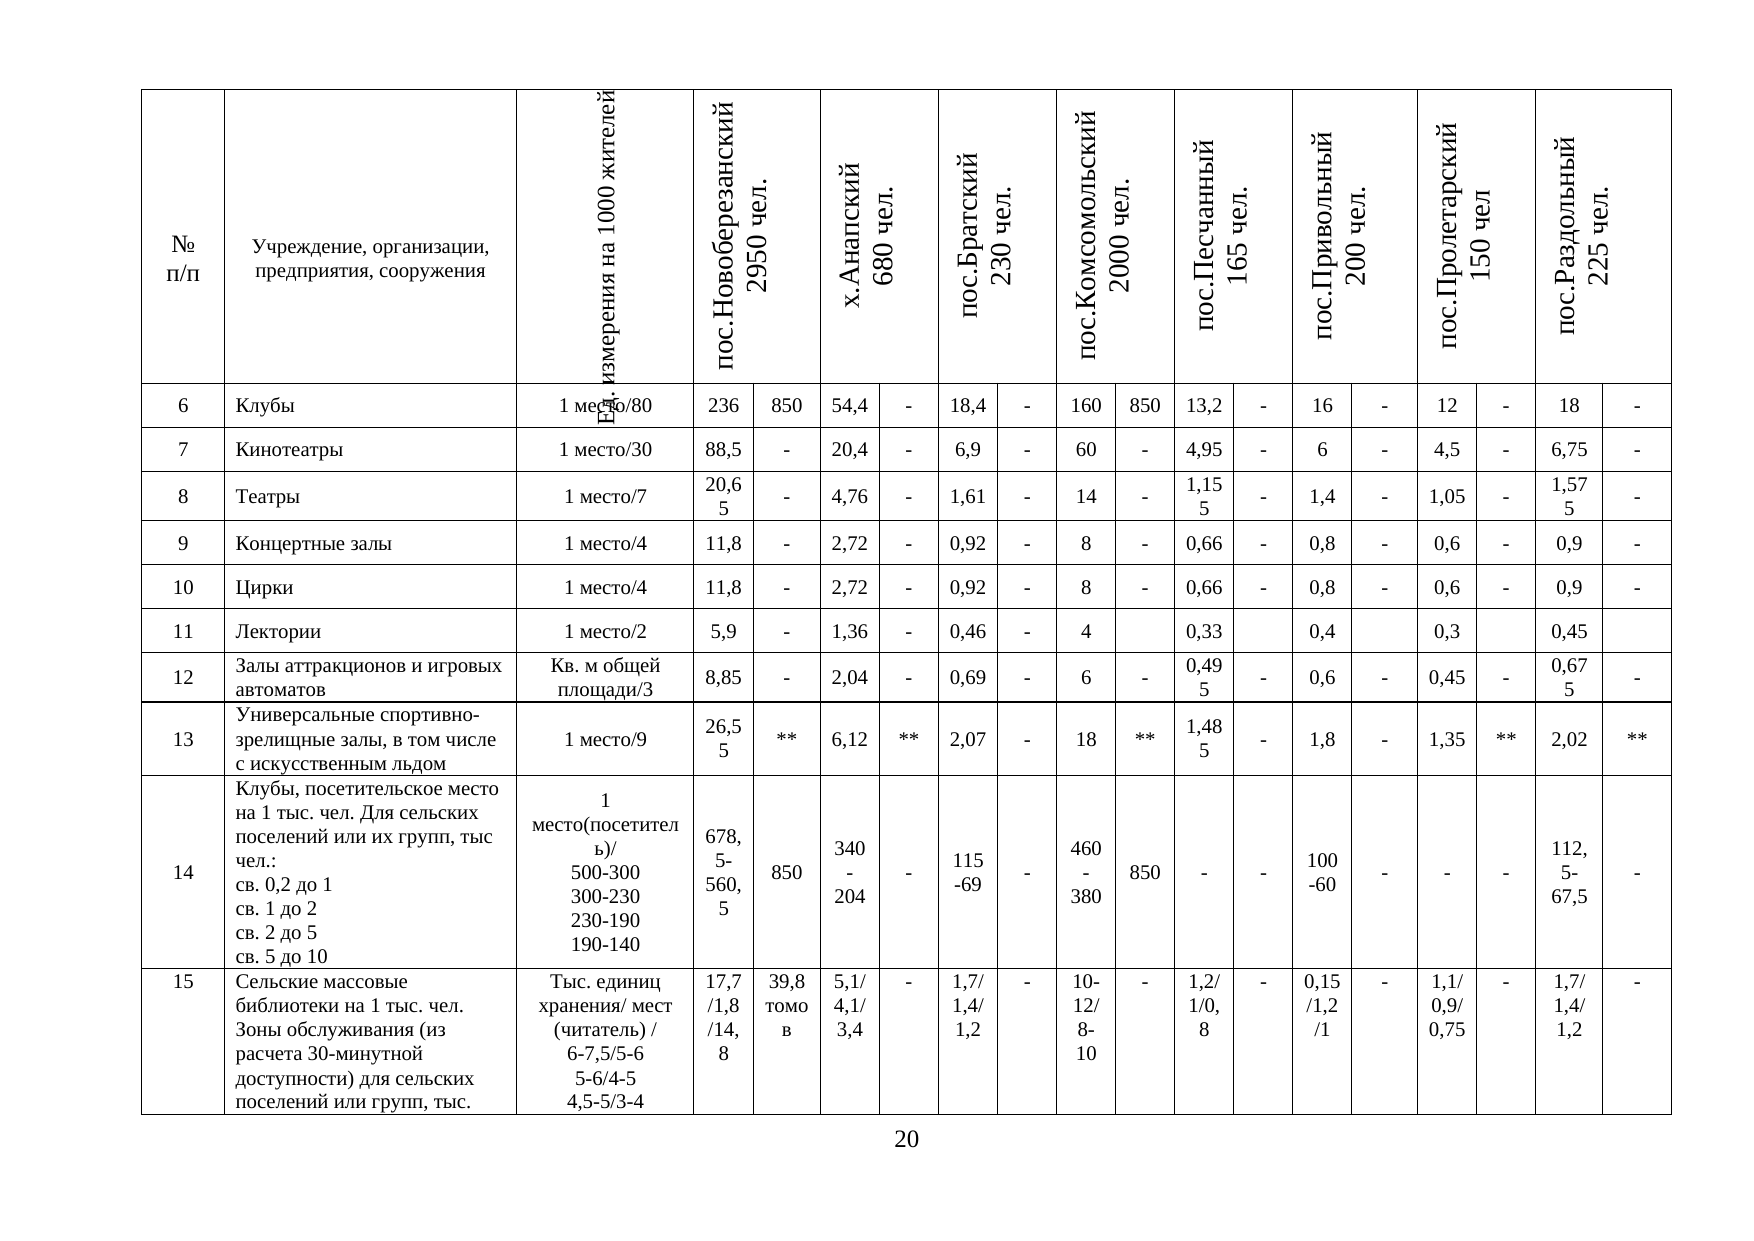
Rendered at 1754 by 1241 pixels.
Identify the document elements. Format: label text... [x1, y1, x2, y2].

table_cell 54,4 [821, 384, 879, 427]
table_cell - [998, 384, 1056, 427]
table_cell 460-380 [1057, 776, 1115, 968]
table_cell - [1603, 428, 1671, 471]
table_cell Кинотеатры [225, 428, 516, 471]
table_cell 18 [1057, 703, 1115, 774]
table_cell 0,66 [1175, 521, 1233, 564]
table_cell 4,5 [1418, 428, 1476, 471]
table_cell 1 место/30 [517, 428, 693, 471]
table_cell 1 место/4 [517, 565, 693, 608]
table_cell - [998, 703, 1056, 774]
table_cell - [998, 428, 1056, 471]
table_cell - [1477, 565, 1535, 608]
table_cell 12 [142, 653, 224, 701]
table_cell - [998, 565, 1056, 608]
table_cell 4,76 [821, 472, 879, 520]
table_cell - [880, 565, 938, 608]
table_cell - [1477, 653, 1535, 701]
table_cell 236 [694, 384, 753, 427]
table_cell - [1352, 653, 1417, 701]
table_cell 1 место(посетитель)/ 500-300 300-230 230-190 190-140 [517, 776, 693, 968]
table_cell 1 место/80 [517, 384, 693, 427]
table_header х.Анапский 680 чел. [821, 90, 938, 383]
table_cell Концертные залы [225, 521, 516, 564]
table_cell Залы аттракционов и игровых автоматов [225, 653, 516, 701]
table_cell - [1234, 776, 1292, 968]
table_cell 0,3 [1418, 609, 1476, 652]
table_cell - [1116, 521, 1174, 564]
table_cell 1 место/4 [517, 521, 693, 564]
table_cell - [1603, 472, 1671, 520]
table_cell - [754, 521, 820, 564]
table_cell [1603, 609, 1671, 652]
table_cell 8 [142, 472, 224, 520]
table_cell 1,35 [1418, 703, 1476, 774]
table_cell 20,65 [694, 472, 753, 520]
table_cell 0,6 [1293, 653, 1351, 701]
table_cell 8 [1057, 565, 1115, 608]
table_cell - [1234, 969, 1292, 1113]
table_cell 14 [142, 776, 224, 968]
table_cell 6 [142, 384, 224, 427]
table_header № п/п [142, 90, 224, 383]
table_cell - [1234, 521, 1292, 564]
table_header пос.Комсомольский 2000 чел. [1057, 90, 1174, 383]
table_cell 4,95 [1175, 428, 1233, 471]
table_cell - [1116, 428, 1174, 471]
table_cell 850 [754, 776, 820, 968]
table_cell 7 [142, 428, 224, 471]
table_cell - [754, 565, 820, 608]
table_cell 850 [754, 384, 820, 427]
table_cell 88,5 [694, 428, 753, 471]
table_cell Сельские массовые библиотеки на 1 тыс. чел. Зоны обслуживания (из расчета 30-минутной доступности) для сельских поселений или групп, тыс. чел.: св. 1 до 2 св. 2 до 5 св. 5 до 10 [225, 969, 516, 1113]
table_header пос.Новоберезанский 2950 чел. [694, 90, 820, 383]
table_cell 1 место/7 [517, 472, 693, 520]
table_cell 60 [1057, 428, 1115, 471]
table_cell 1 место/2 [517, 609, 693, 652]
table_cell - [1477, 428, 1535, 471]
table_cell 0,69 [939, 653, 997, 701]
table_cell 0,9 [1536, 565, 1602, 608]
table_cell - [754, 472, 820, 520]
table_cell - [1352, 384, 1417, 427]
table_cell 13 [142, 703, 224, 774]
table_cell 26,55 [694, 703, 753, 774]
table_cell ** [880, 703, 938, 774]
table_cell 0,495 [1175, 653, 1233, 701]
table_cell - [998, 472, 1056, 520]
table_cell - [1603, 384, 1671, 427]
table_cell 9 [142, 521, 224, 564]
table_cell 11 [142, 609, 224, 652]
table_cell 14 [1057, 472, 1115, 520]
table_cell 2,04 [821, 653, 879, 701]
table_cell - [1116, 472, 1174, 520]
table_cell - [880, 521, 938, 564]
table_cell - [754, 428, 820, 471]
table_cell - [1352, 472, 1417, 520]
table_header Ед. измерения на 1000 жителей [517, 90, 693, 383]
table_cell 1 место/9 [517, 703, 693, 774]
table_header пос.Пролетарский 150 чел [1418, 90, 1535, 383]
table_cell - [880, 776, 938, 968]
table_cell 0,8 [1293, 521, 1351, 564]
table_header пос.Песчанный 165 чел. [1175, 90, 1292, 383]
table_cell 1,36 [821, 609, 879, 652]
table_cell 115-69 [939, 776, 997, 968]
table_cell 11,8 [694, 521, 753, 564]
table_cell 2,02 [1536, 703, 1602, 774]
table_cell 0,45 [1536, 609, 1602, 652]
table_cell 0,92 [939, 565, 997, 608]
table_cell - [754, 653, 820, 701]
table_cell 0,6 [1418, 565, 1476, 608]
table_cell - [1477, 384, 1535, 427]
table_cell - [1352, 428, 1417, 471]
table_cell 12 [1418, 384, 1476, 427]
table_cell - [1603, 565, 1671, 608]
table_cell 13,2 [1175, 384, 1233, 427]
table_cell 0,675 [1536, 653, 1602, 701]
table_cell 1,8 [1293, 703, 1351, 774]
table_header Учреждение, организации, предприятия, сооружения [225, 90, 516, 383]
table_cell - [880, 609, 938, 652]
table_cell - [1116, 653, 1174, 701]
table_header пос.Братский 230 чел. [939, 90, 1056, 383]
table_cell [1234, 609, 1292, 652]
table_cell - [1234, 428, 1292, 471]
table_cell 0,8 [1293, 565, 1351, 608]
table_cell 1,05 [1418, 472, 1476, 520]
table_cell 1,4 [1293, 472, 1351, 520]
table_cell 0,66 [1175, 565, 1233, 608]
table_cell 1,485 [1175, 703, 1233, 774]
table_cell 1,1/0,9/0,75 [1418, 969, 1476, 1113]
table_cell 10-12/8-10 [1057, 969, 1115, 1113]
table_cell - [1603, 521, 1671, 564]
table_cell - [1603, 653, 1671, 701]
table_cell 340-204 [821, 776, 879, 968]
table_cell 4 [1057, 609, 1115, 652]
table_cell 0,9 [1536, 521, 1602, 564]
table_cell Лектории [225, 609, 516, 652]
table_cell - [998, 521, 1056, 564]
table_cell 10 [142, 565, 224, 608]
table_cell 112,5-67,5 [1536, 776, 1602, 968]
table_cell 8,85 [694, 653, 753, 701]
table_cell 16 [1293, 384, 1351, 427]
table_cell Цирки [225, 565, 516, 608]
table_cell 0,33 [1175, 609, 1233, 652]
table_cell 6,75 [1536, 428, 1602, 471]
table_cell - [1352, 521, 1417, 564]
table_cell 5,9 [694, 609, 753, 652]
table_cell 678,5-560,5 [694, 776, 753, 968]
table_cell 17,7/1,8/14,8 [694, 969, 753, 1113]
table_cell - [880, 472, 938, 520]
table_cell 1,61 [939, 472, 997, 520]
table_cell Театры [225, 472, 516, 520]
table_cell - [1352, 969, 1417, 1113]
table_cell - [1116, 969, 1174, 1113]
table_cell 1,155 [1175, 472, 1233, 520]
table_cell - [880, 969, 938, 1113]
table_cell 850 [1116, 384, 1174, 427]
table_cell 0,4 [1293, 609, 1351, 652]
table_cell - [1477, 776, 1535, 968]
table_cell ** [1477, 703, 1535, 774]
table_cell 850 [1116, 776, 1174, 968]
table_cell 6 [1293, 428, 1351, 471]
table_cell - [754, 609, 820, 652]
table_cell - [1477, 521, 1535, 564]
table_cell 1,575 [1536, 472, 1602, 520]
table_cell - [880, 653, 938, 701]
table_cell 2,07 [939, 703, 997, 774]
table_cell - [998, 653, 1056, 701]
table_cell - [998, 609, 1056, 652]
table_cell - [1477, 472, 1535, 520]
table_cell 160 [1057, 384, 1115, 427]
table_cell Клубы, посетительское место на 1 тыс. чел. Для сельских поселений или их групп, тыс чел.: св. 0,2 до 1 св. 1 до 2 св. 2 до 5 св. 5 до 10 [225, 776, 516, 968]
table_cell 1,7/ 1,4/ 1,2 [1536, 969, 1602, 1113]
table_cell [1352, 609, 1417, 652]
table_cell 0,46 [939, 609, 997, 652]
table_cell - [998, 969, 1056, 1113]
table_cell 6,9 [939, 428, 997, 471]
table_cell - [1234, 653, 1292, 701]
table_cell - [1234, 472, 1292, 520]
table_cell [1477, 609, 1535, 652]
table_cell Кв. м общей площади/3 [517, 653, 693, 701]
table_cell 6 [1057, 653, 1115, 701]
table_cell - [1418, 776, 1476, 968]
table_cell Клубы [225, 384, 516, 427]
table_cell 0,45 [1418, 653, 1476, 701]
table_cell 18,4 [939, 384, 997, 427]
table_cell 5,1/4,1/3,4 [821, 969, 879, 1113]
table_cell ** [754, 703, 820, 774]
table_cell 1,2/1/0,8 [1175, 969, 1233, 1113]
table_cell 20,4 [821, 428, 879, 471]
table_cell - [1234, 384, 1292, 427]
table_cell 2,72 [821, 565, 879, 608]
table_cell 2,72 [821, 521, 879, 564]
table_cell - [1603, 776, 1671, 968]
table_cell 39,8 томов [754, 969, 820, 1113]
table_cell - [1234, 565, 1292, 608]
table_cell - [1116, 565, 1174, 608]
table_cell - [1603, 969, 1671, 1113]
table_cell ** [1603, 703, 1671, 774]
table_cell ** [1116, 703, 1174, 774]
table_cell - [880, 384, 938, 427]
table_cell - [1352, 703, 1417, 774]
table_cell - [1352, 776, 1417, 968]
table_cell Тыс. единиц хранения/ мест (читатель) / 6-7,5/5-6 5-6/4-5 4,5-5/3-4 [517, 969, 693, 1113]
table_header пос.Раздольный 225 чел. [1536, 90, 1671, 383]
table_cell - [998, 776, 1056, 968]
table_cell 0,15/1,2/1 [1293, 969, 1351, 1113]
table_cell 15 [142, 969, 224, 1113]
table_cell 8 [1057, 521, 1115, 564]
table_cell - [1477, 969, 1535, 1113]
table_cell - [1175, 776, 1233, 968]
table_cell [1116, 609, 1174, 652]
table_header пос.Привольный 200 чел. [1293, 90, 1417, 383]
table_cell 6,12 [821, 703, 879, 774]
table_cell 18 [1536, 384, 1602, 427]
table_cell - [880, 428, 938, 471]
table_cell 0,92 [939, 521, 997, 564]
table_cell 11,8 [694, 565, 753, 608]
table_cell - [1352, 565, 1417, 608]
table_cell 0,6 [1418, 521, 1476, 564]
table_cell 1,7/1,4/1,2 [939, 969, 997, 1113]
table_cell 100-60 [1293, 776, 1351, 968]
table_cell Универсальные спортивно-зрелищные залы, в том числе с искусственным льдом [225, 703, 516, 774]
table_cell - [1234, 703, 1292, 774]
